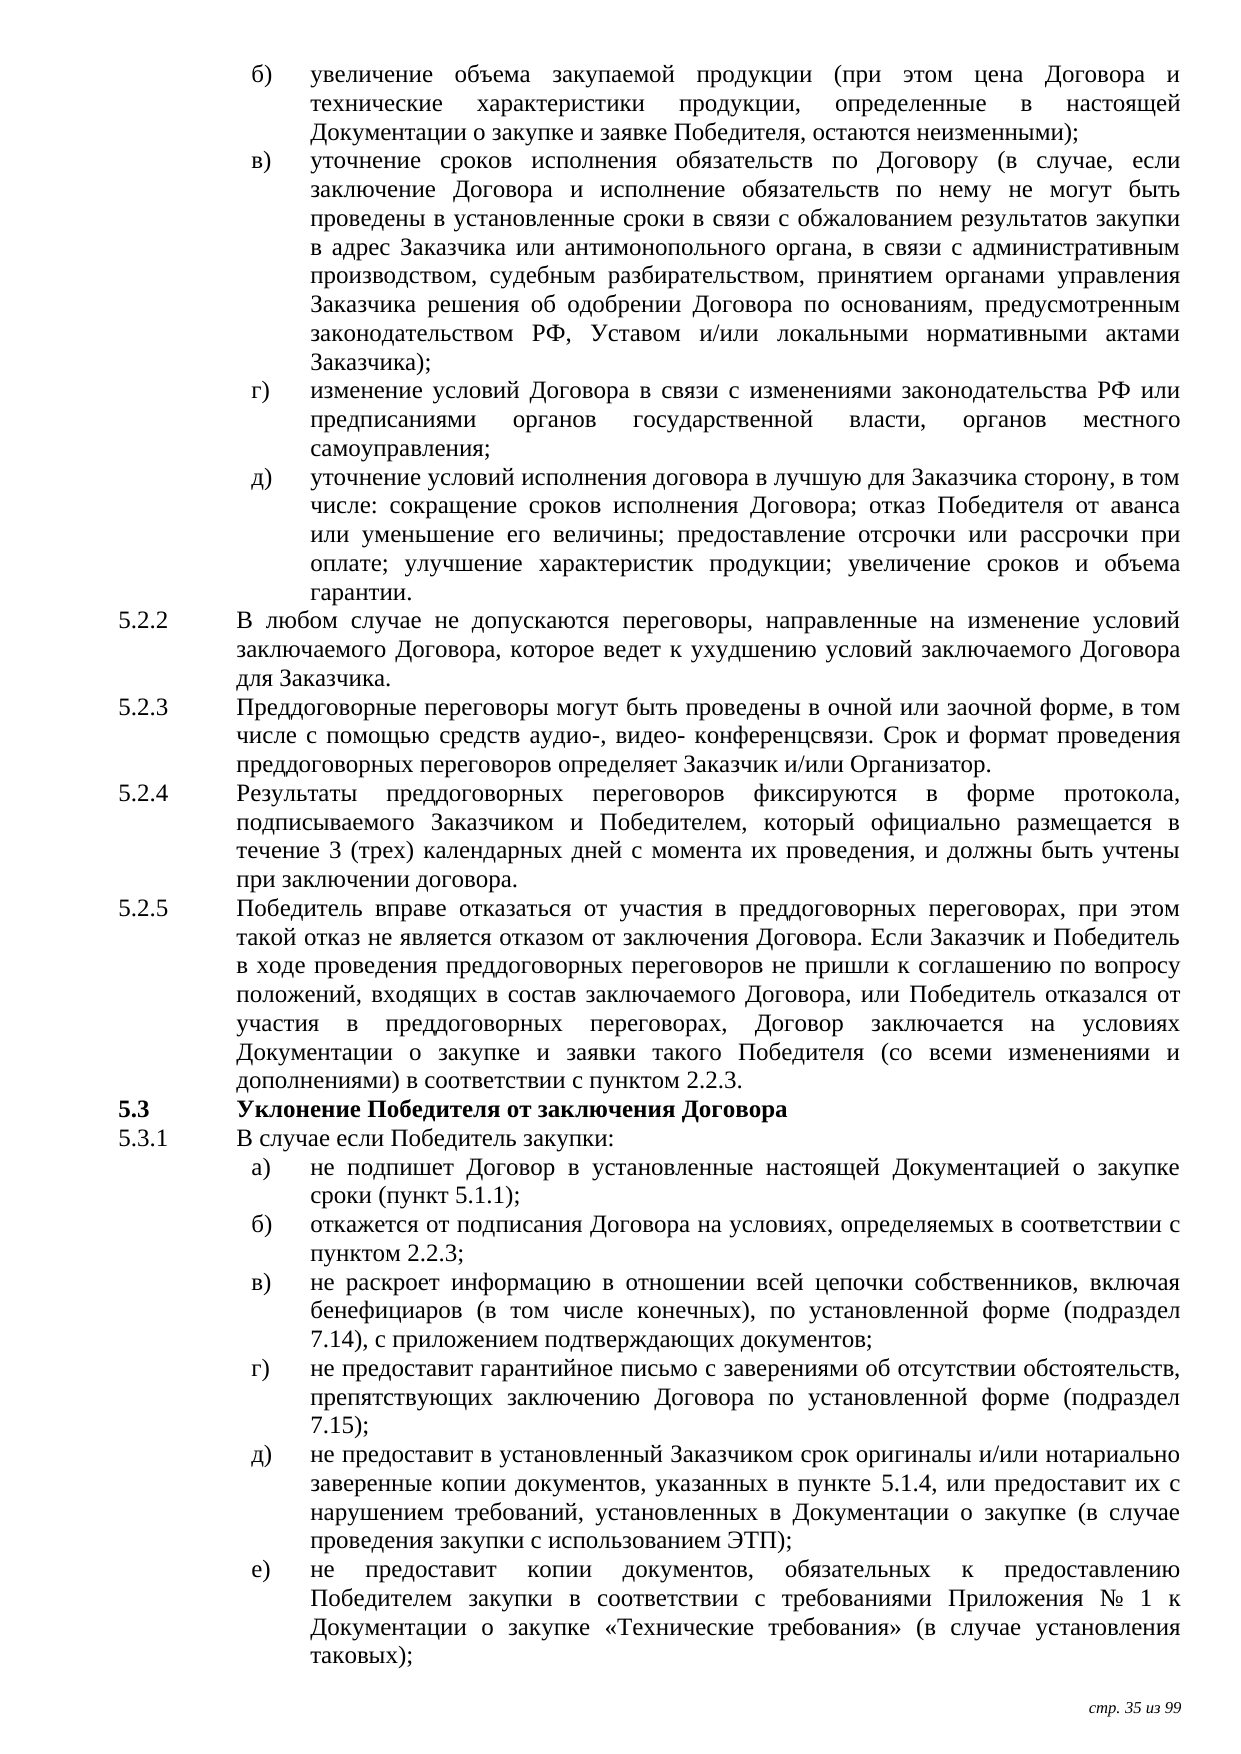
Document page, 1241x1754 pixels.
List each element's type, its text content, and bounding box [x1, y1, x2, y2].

text Преддоговорные переговоры могут быть проведены в очной или заочной форме, в том числе с помощью средств аудио-, видео- конференцсвязи. Срок и формат проведения преддоговорных переговоров определяет Заказчик и/или Организатор. [118, 692, 1181, 778]
text В случае если Победитель закупки: [118, 1123, 1181, 1152]
text не предоставит копии документов, обязательных к предоставлению Победителем закупки в соответствии с требованиями Приложения № 1 к Документации о закупке «Технические требования» (в случае установления таковых); [251, 1554, 1181, 1669]
text увеличение объема закупаемой продукции (при этом цена Договора и технические характеристики продукции, определенные в настоящей Документации о закупке и заявке Победителя, остаются неизменными); [251, 59, 1181, 145]
text уточнение условий исполнения договора в лучшую для Заказчика сторону, в том числе: сокращение сроков исполнения Договора; отказ Победителя от аванса или уменьшение его величины; предоставление отсрочки или рассрочки при оплате; улучшение характеристик продукции; увеличение сроков и объема гарантии. [251, 462, 1181, 605]
text не предоставит гарантийное письмо с заверениями об отсутствии обстоятельств, препятствующих заключению Договора по установленной форме (подраздел 7.15); [251, 1353, 1181, 1439]
text не предоставит в установленный Заказчиком срок оригиналы и/или нотариально заверенные копии документов, указанных в пункте 5.1.4, или предоставит их с нарушением требований, установленных в Документации о закупке (в случае проведения закупки с использованием ЭТП); [251, 1439, 1181, 1554]
text не раскроет информацию в отношении всей цепочки собственников, включая бенефициаров (в том числе конечных), по установленной форме (подраздел 7.14), с приложением подтверждающих документов; [251, 1267, 1181, 1353]
text Победитель вправе отказаться от участия в преддоговорных переговорах, при этом такой отказ не является отказом от заключения Договора. Если Заказчик и Победитель в ходе проведения преддоговорных переговоров не пришли к соглашению по вопросу положений, входящих в состав заключаемого Договора, или Победитель отказался от участия в преддоговорных переговорах, Договор заключается на условиях Документации о закупке и заявки такого Победителя (со всеми изменениями и дополнениями) в соответствии с пунктом 2.2.3. [118, 893, 1181, 1094]
text изменение условий Договора в связи с изменениями законодательства РФ или предписаниями органов государственной власти, органов местного самоуправления; [251, 375, 1181, 462]
text не подпишет Договор в установленные настоящей Документацией о закупке сроки (пункт 5.1.1); [251, 1152, 1181, 1209]
text уточнение сроков исполнения обязательств по Договору (в случае, если заключение Договора и исполнение обязательств по нему не могут быть проведены в установленные сроки в связи с обжалованием результатов закупки в адрес Заказчика или антимонопольного органа, в связи с административным производством, судебным разбирательством, принятием органами управления Заказчика решения об одобрении Договора по основаниям, предусмотренным законодательством РФ, Уставом и/или локальными нормативными актами Заказчика); [251, 145, 1181, 375]
text откажется от подписания Договора на условиях, определяемых в соответствии с пунктом 2.2.3; [251, 1209, 1181, 1267]
subtitle Уклонение Победителя от заключения Договора [118, 1094, 1181, 1123]
text Результаты преддоговорных переговоров фиксируются в форме протокола, подписываемого Заказчиком и Победителем, который официально размещается в течение 3 (трех) календарных дней с момента их проведения, и должны быть учтены при заключении договора. [118, 778, 1181, 893]
text В любом случае не допускаются переговоры, направленные на изменение условий заключаемого Договора, которое ведет к ухудшению условий заключаемого Договора для Заказчика. [118, 605, 1181, 692]
